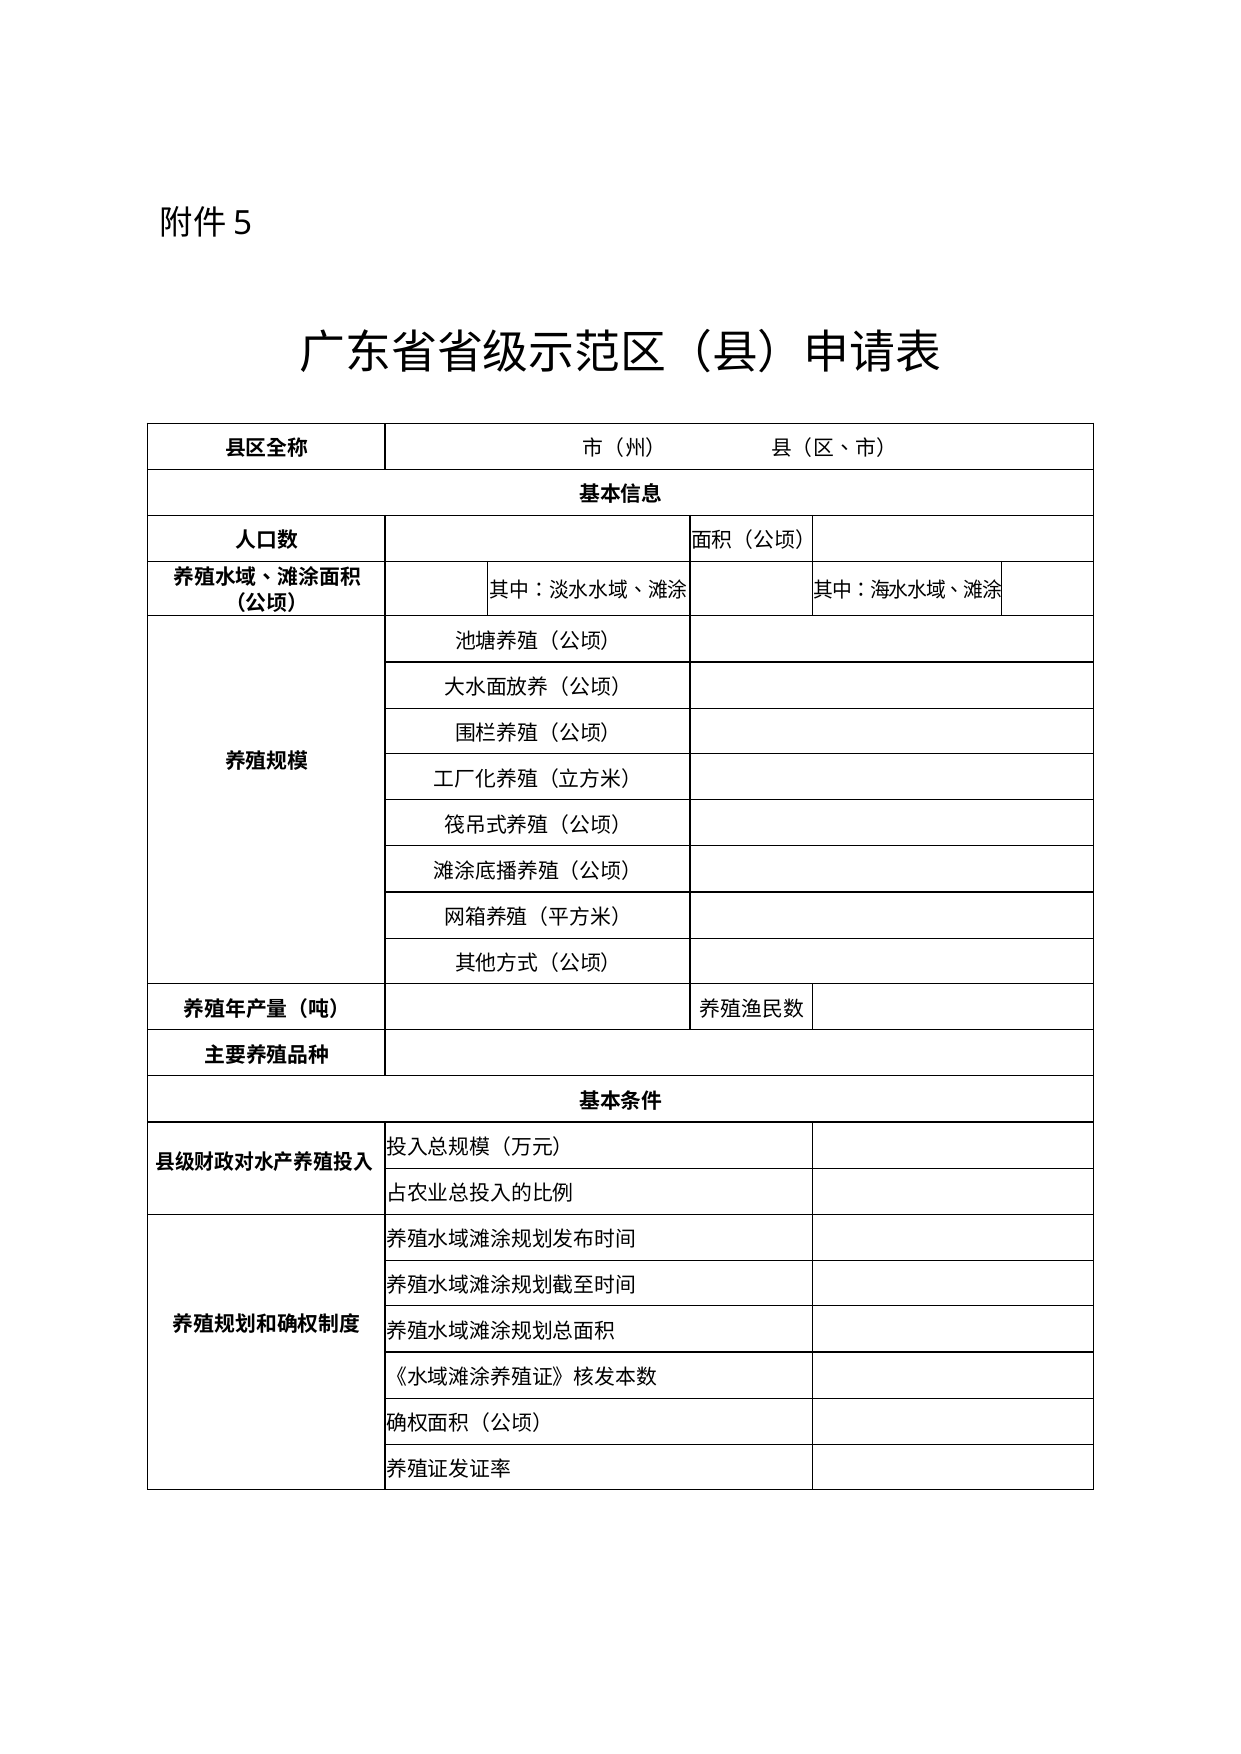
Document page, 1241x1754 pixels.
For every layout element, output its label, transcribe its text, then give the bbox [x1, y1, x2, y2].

table_cell 工厂化养殖（立方米） [386, 754, 689, 799]
table_cell [813, 1306, 1093, 1351]
table_cell 养殖水域、滩涂面积 （公顷） [148, 562, 384, 615]
table_cell 县级财政对水产养殖投入 [148, 1123, 384, 1213]
table_cell 养殖规模 [148, 616, 384, 983]
table_cell [813, 1123, 1093, 1167]
table_cell [691, 893, 1093, 937]
table_cell [691, 709, 1093, 753]
table_cell 养殖水域滩涂规划发布时间 [386, 1215, 812, 1259]
table_cell 主要养殖品种 [148, 1030, 384, 1075]
table_cell 养殖水域滩涂规划总面积 [386, 1306, 812, 1351]
table_cell 滩涂底播养殖（公顷） [386, 846, 689, 891]
table_cell [691, 754, 1093, 799]
table_cell 其他方式（公顷） [386, 939, 689, 983]
table_cell 基本条件 [148, 1076, 1093, 1121]
table_cell 大水面放养（公顷） [386, 663, 689, 707]
table_cell [691, 616, 1093, 661]
table_cell 面积（公顷） [691, 516, 812, 561]
table_cell [691, 846, 1093, 891]
table_cell [691, 663, 1093, 707]
text 附件5 [159, 199, 1109, 244]
table_cell [386, 562, 487, 615]
table_cell 围栏养殖（公顷） [386, 709, 689, 753]
table_cell 池塘养殖（公顷） [386, 616, 689, 661]
table_cell [386, 1030, 1093, 1075]
table_cell 基本信息 [148, 470, 1093, 515]
table_cell 其中：海水水域、滩涂 [813, 562, 1001, 615]
table_header 县区全称 [148, 424, 384, 469]
table_cell [813, 1261, 1093, 1305]
table_cell 养殖证发证率 [386, 1445, 812, 1489]
table_cell [691, 939, 1093, 983]
table_cell 筏吊式养殖（公顷） [386, 800, 689, 845]
subtitle 广东省省级示范区（县）申请表 [297, 303, 943, 386]
table_cell [813, 1445, 1093, 1489]
table_cell 人口数 [148, 516, 384, 561]
table_cell 确权面积（公顷） [386, 1399, 812, 1443]
table_cell [813, 1399, 1093, 1443]
table_cell [1002, 562, 1093, 615]
table_cell 养殖规划和确权制度 [148, 1215, 384, 1489]
table_cell [691, 562, 812, 615]
table_cell [813, 1353, 1093, 1397]
table_cell [813, 984, 1093, 1029]
table_header 市（州） 县（区、市） [386, 424, 1093, 469]
table_cell 网箱养殖（平方米） [386, 893, 689, 937]
table_cell [813, 1215, 1093, 1259]
table_cell [386, 516, 689, 561]
table_cell [386, 984, 689, 1029]
table_cell 养殖渔民数 [691, 984, 812, 1029]
table_cell 养殖年产量（吨） [148, 984, 384, 1029]
table_cell [813, 1169, 1093, 1213]
table_cell 占农业总投入的比例 [386, 1169, 812, 1213]
table_cell [813, 516, 1093, 561]
table_cell 投入总规模（万元） [386, 1123, 812, 1167]
table_cell [691, 800, 1093, 845]
table_cell 养殖水域滩涂规划截至时间 [386, 1261, 812, 1305]
table_cell 其中：淡水水域、滩涂 [488, 562, 689, 615]
table_cell 《水域滩涂养殖证》核发本数 [386, 1353, 812, 1397]
